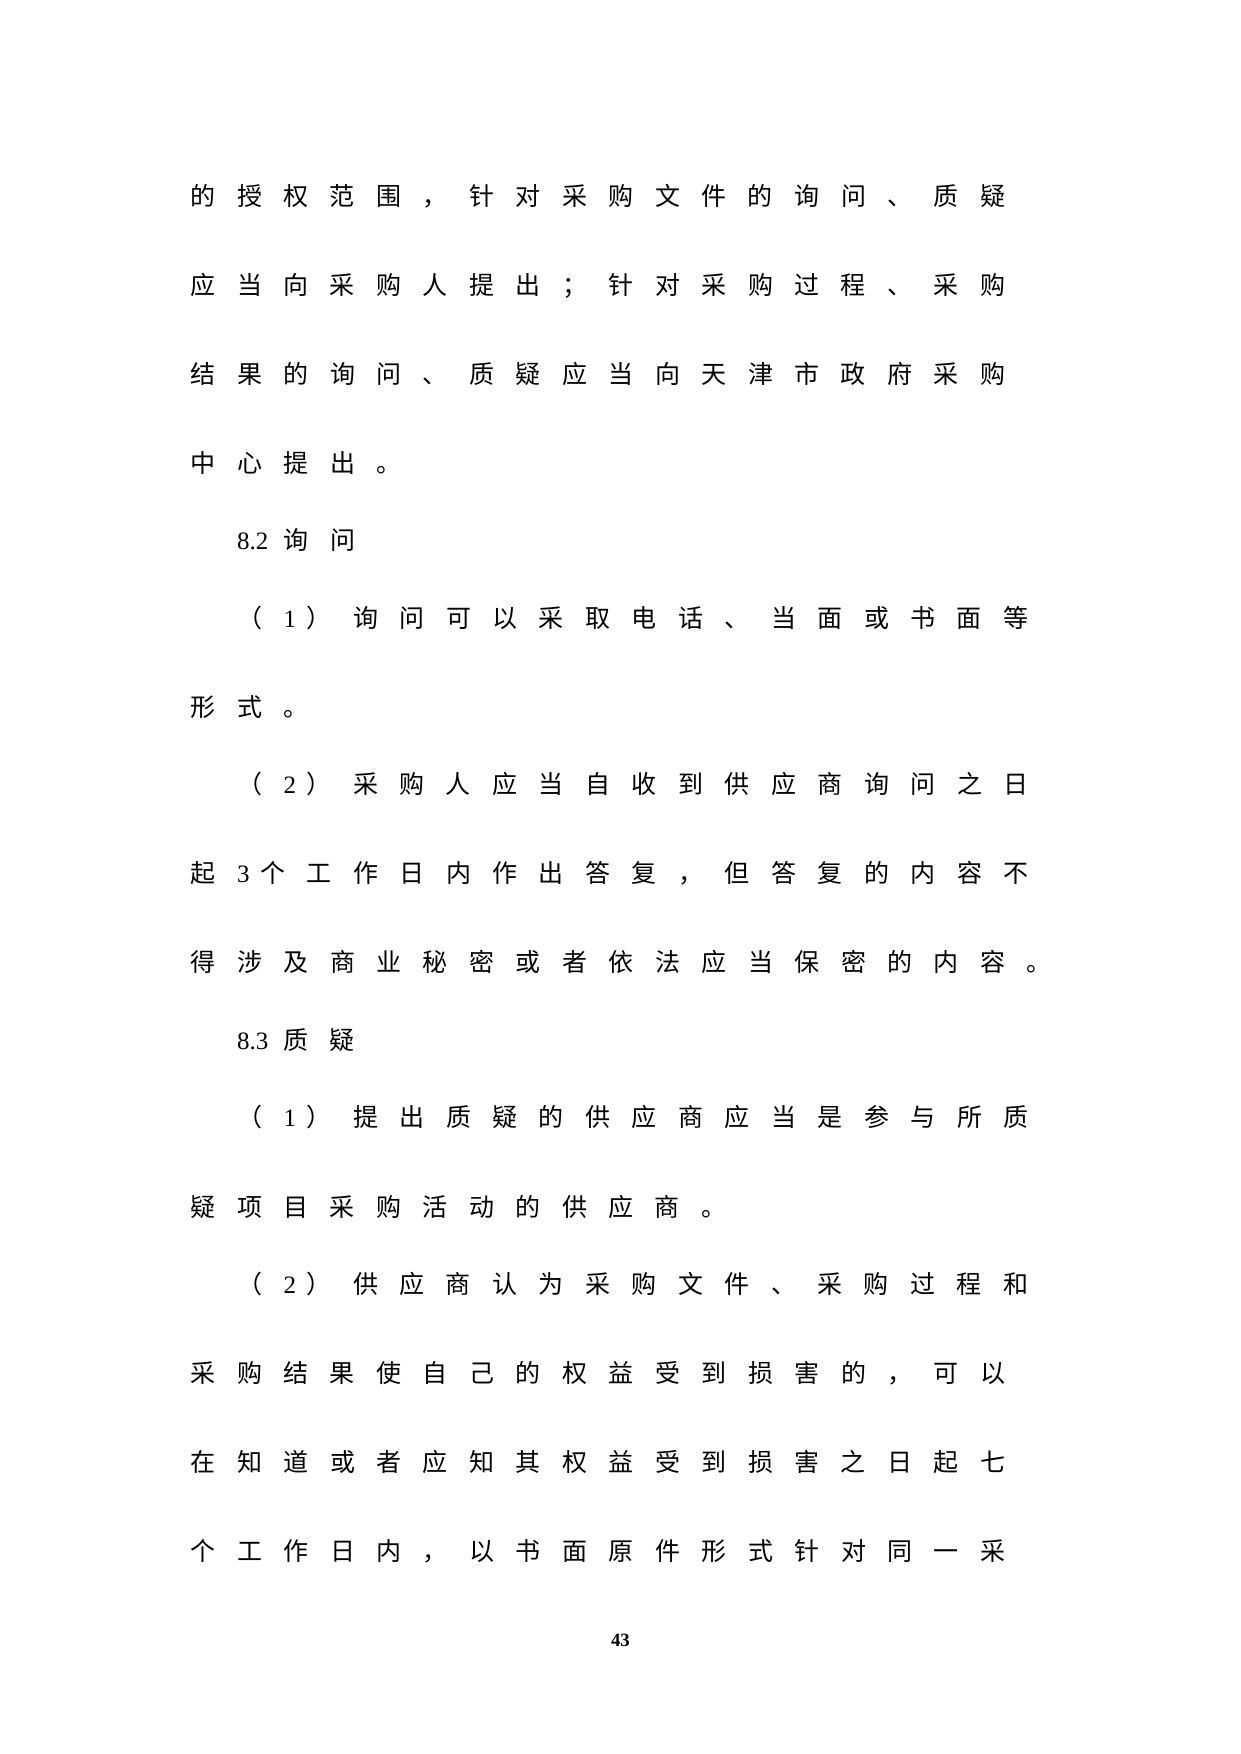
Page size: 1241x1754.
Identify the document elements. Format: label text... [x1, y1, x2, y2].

text （1）提出质疑的供应商应当是参与所质疑项目采购活动的供应商。 [190, 1086, 1050, 1235]
text 8.2 询问 [190, 509, 1050, 568]
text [190, 164, 1050, 491]
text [190, 1253, 1050, 1579]
text 8.3 质疑 [190, 1009, 1050, 1068]
text （1）询问可以采取电话、当面或书面等形式。 [190, 587, 1050, 735]
text （2）采购人应当自收到供应商询问之日起3个工作日内作出答复，但答复的内容不得涉及商业秘密或者依法应当保密的内容。 [190, 753, 1050, 991]
